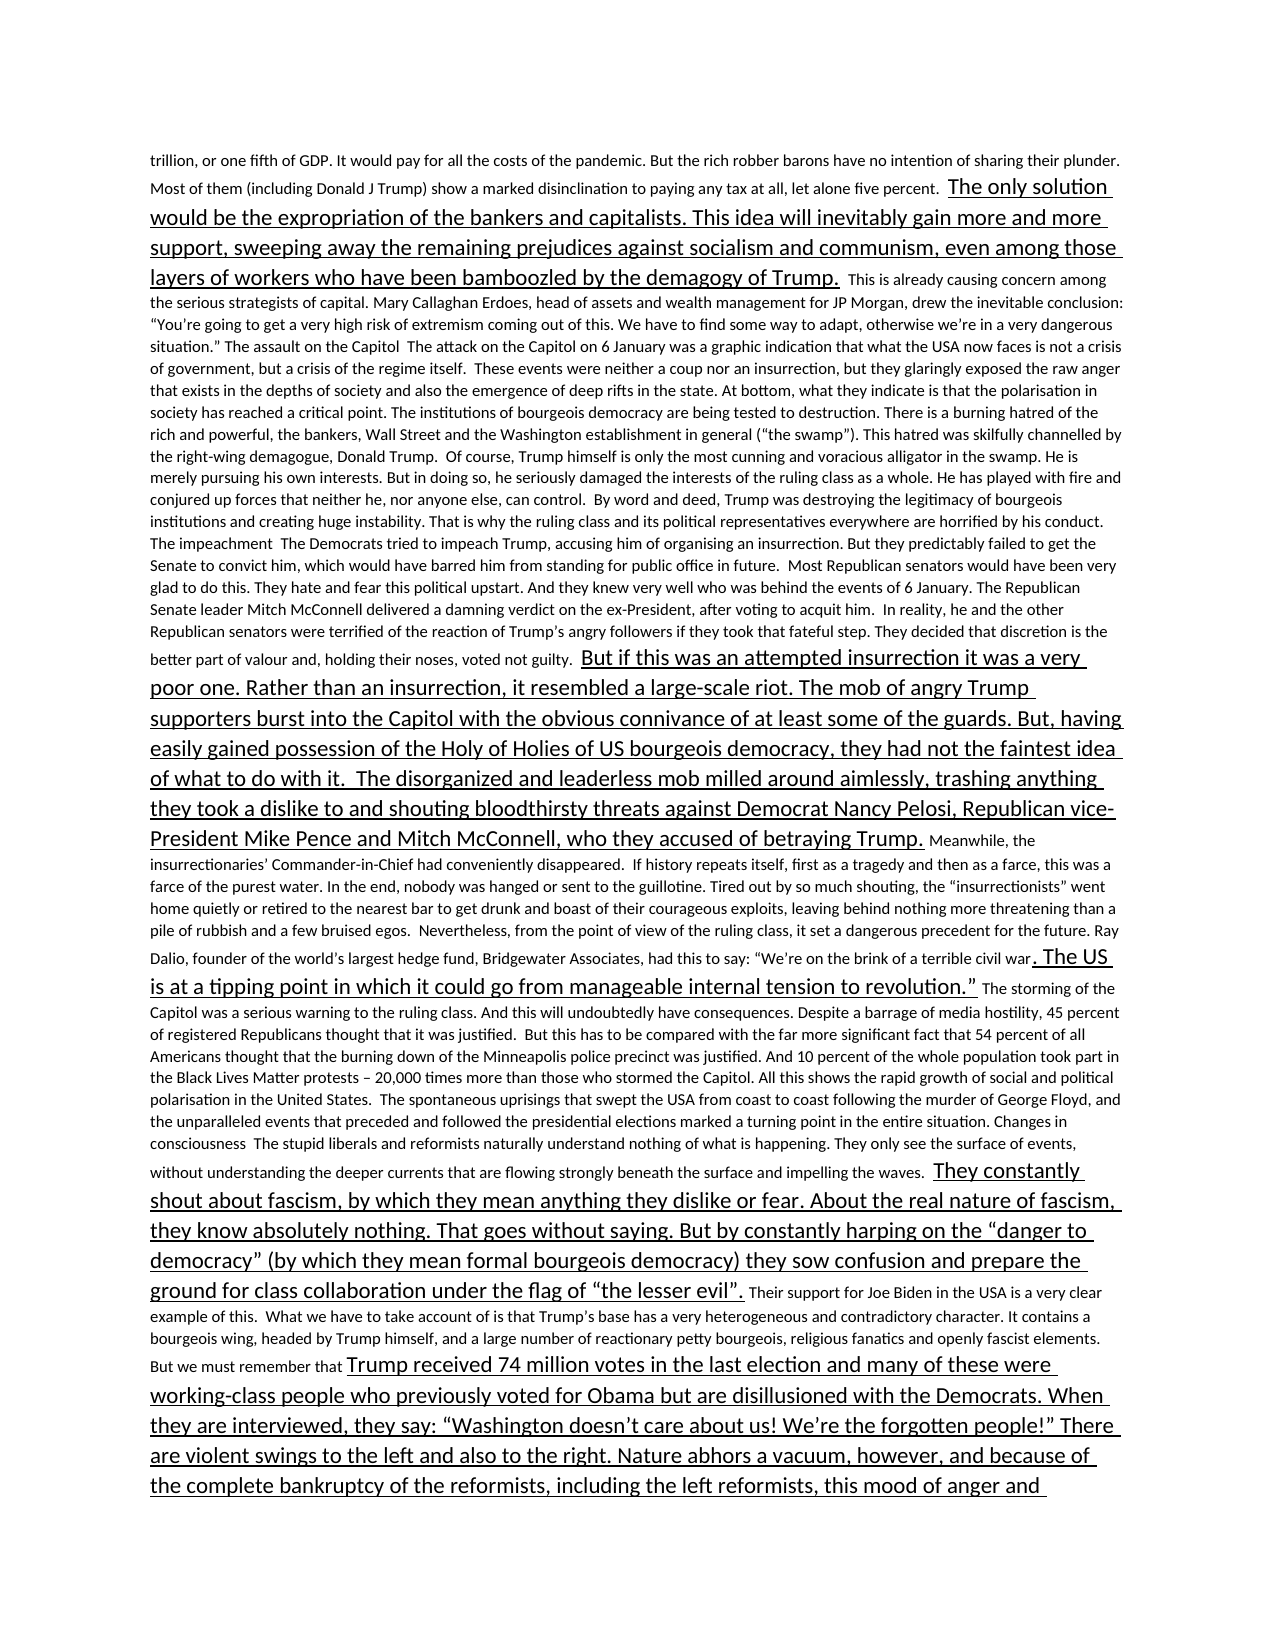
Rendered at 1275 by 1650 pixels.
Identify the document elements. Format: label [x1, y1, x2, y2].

text [150, 150, 1125, 1499]
